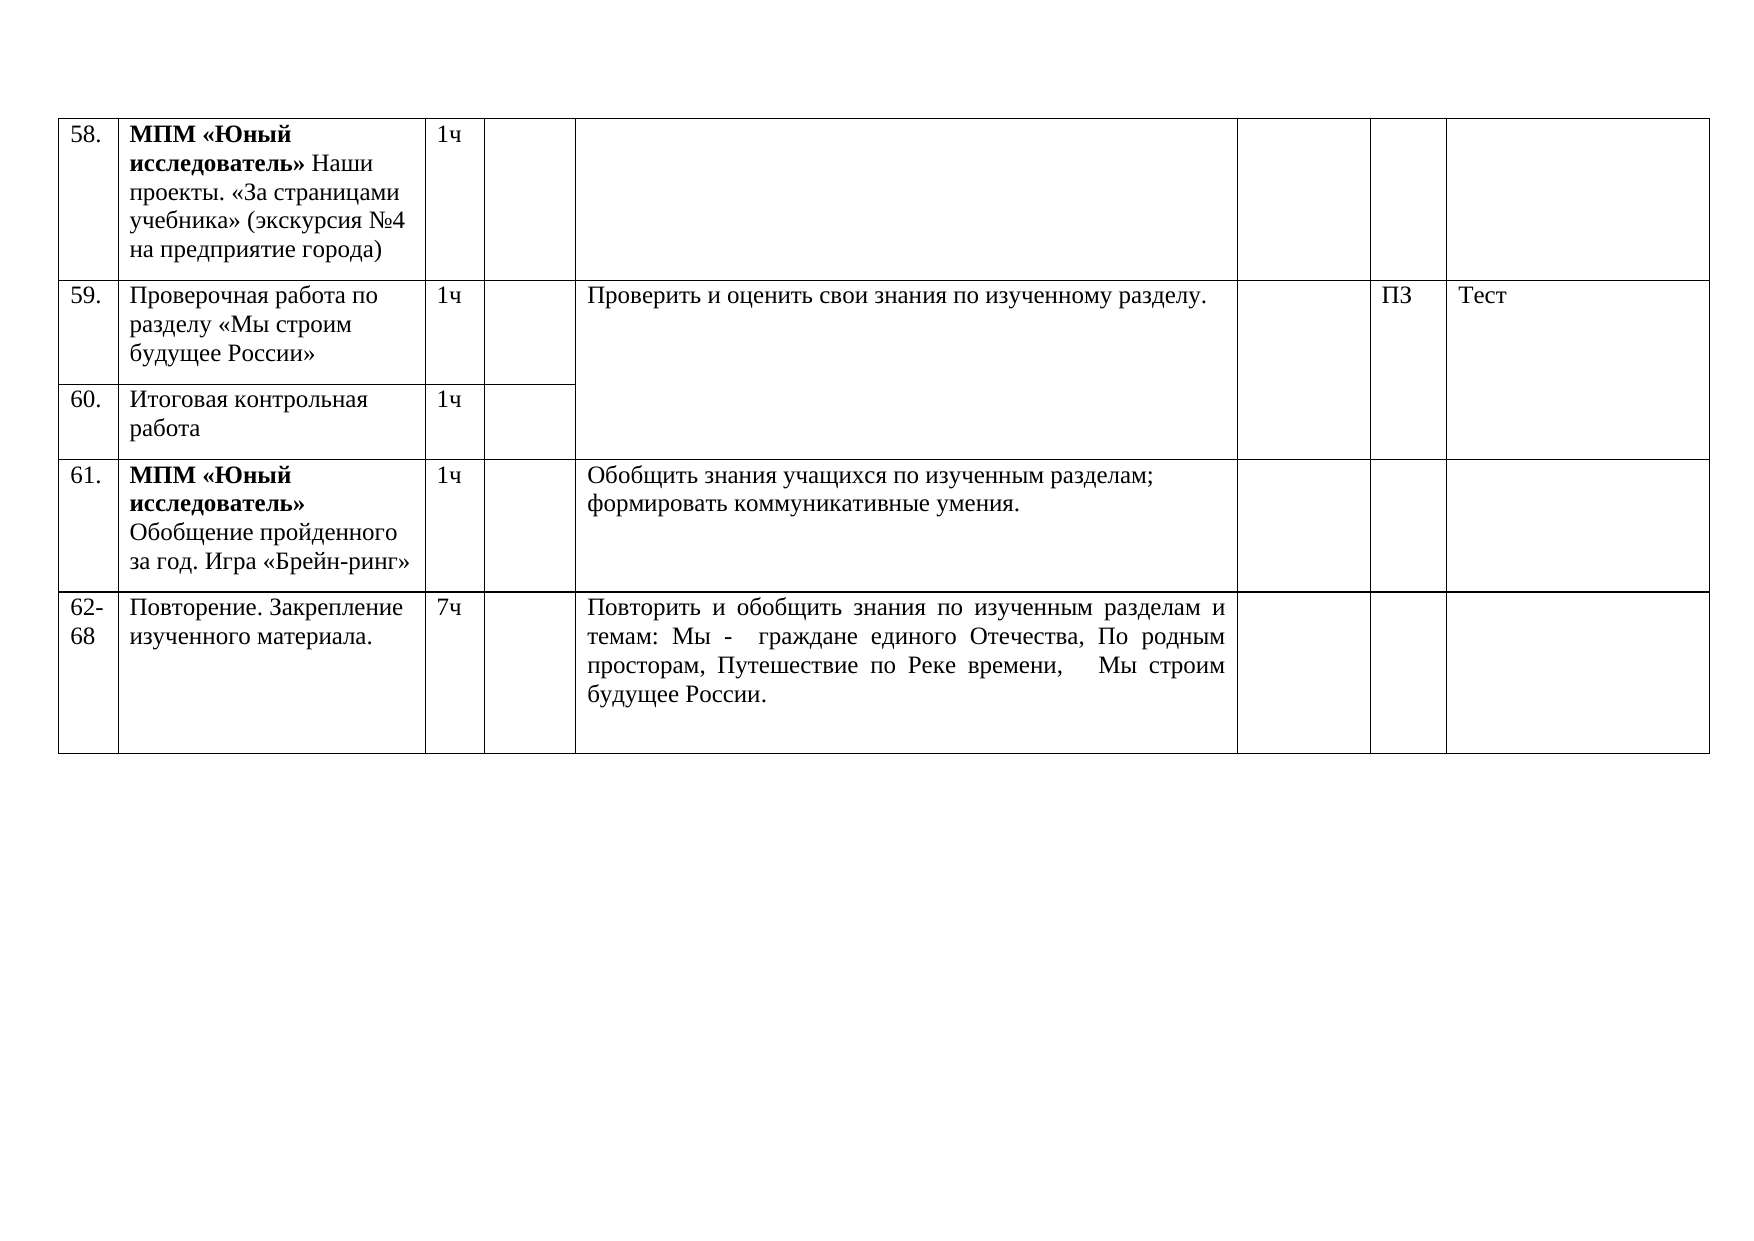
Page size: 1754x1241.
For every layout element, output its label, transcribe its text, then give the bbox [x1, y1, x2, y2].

table_cell [485, 385, 575, 459]
table_cell 1ч [426, 281, 484, 383]
table_cell [1238, 281, 1370, 459]
table_cell [485, 281, 575, 383]
table_cell 1ч [426, 385, 484, 459]
table_cell ПЗ [1371, 281, 1446, 459]
table_cell [485, 593, 575, 753]
table_cell 58. [59, 119, 118, 279]
table_cell 7ч [426, 593, 484, 753]
table_cell [576, 119, 1237, 279]
table_cell Итоговая контрольная работа [119, 385, 425, 459]
table_cell 1ч [426, 460, 484, 591]
table_cell [1371, 460, 1446, 591]
table_cell [1447, 460, 1709, 591]
table_cell МПМ «Юный исследователь» Наши проекты. «За страницами учебника» (экскурсия №4 на предприятие города) [119, 119, 425, 279]
table_cell 1ч [426, 119, 484, 279]
table_cell [1238, 593, 1370, 753]
table_cell МПМ «Юный исследователь» Обобщение пройденного за год. Игра «Брейн-ринг» [119, 460, 425, 591]
table_cell [1447, 593, 1709, 753]
table_cell 62-68 [59, 593, 118, 753]
table_cell [485, 460, 575, 591]
table_cell Проверочная работа по разделу «Мы строим будущее России» [119, 281, 425, 383]
table_cell 60. [59, 385, 118, 459]
table_cell Проверить и оценить свои знания по изученному разделу. [576, 281, 1237, 459]
table_cell Повторить и обобщить знания по изученным разделам и темам: Мы - граждане единого Отечества, По родным просторам, Путешествие по Реке времени, Мы строим будущее России. [576, 593, 1237, 753]
table_cell 61. [59, 460, 118, 591]
table_cell [485, 119, 575, 279]
table_cell Тест [1447, 281, 1709, 459]
table_cell [1238, 119, 1370, 279]
table_cell Повторение. Закрепление изученного материала. [119, 593, 425, 753]
table_cell [1371, 119, 1446, 279]
table_cell [1238, 460, 1370, 591]
table_cell [1371, 593, 1446, 753]
table_cell [1447, 119, 1709, 279]
table_cell 59. [59, 281, 118, 383]
table_cell Обобщить знания учащихся по изученным разделам; формировать коммуникативные умения. [576, 460, 1237, 591]
